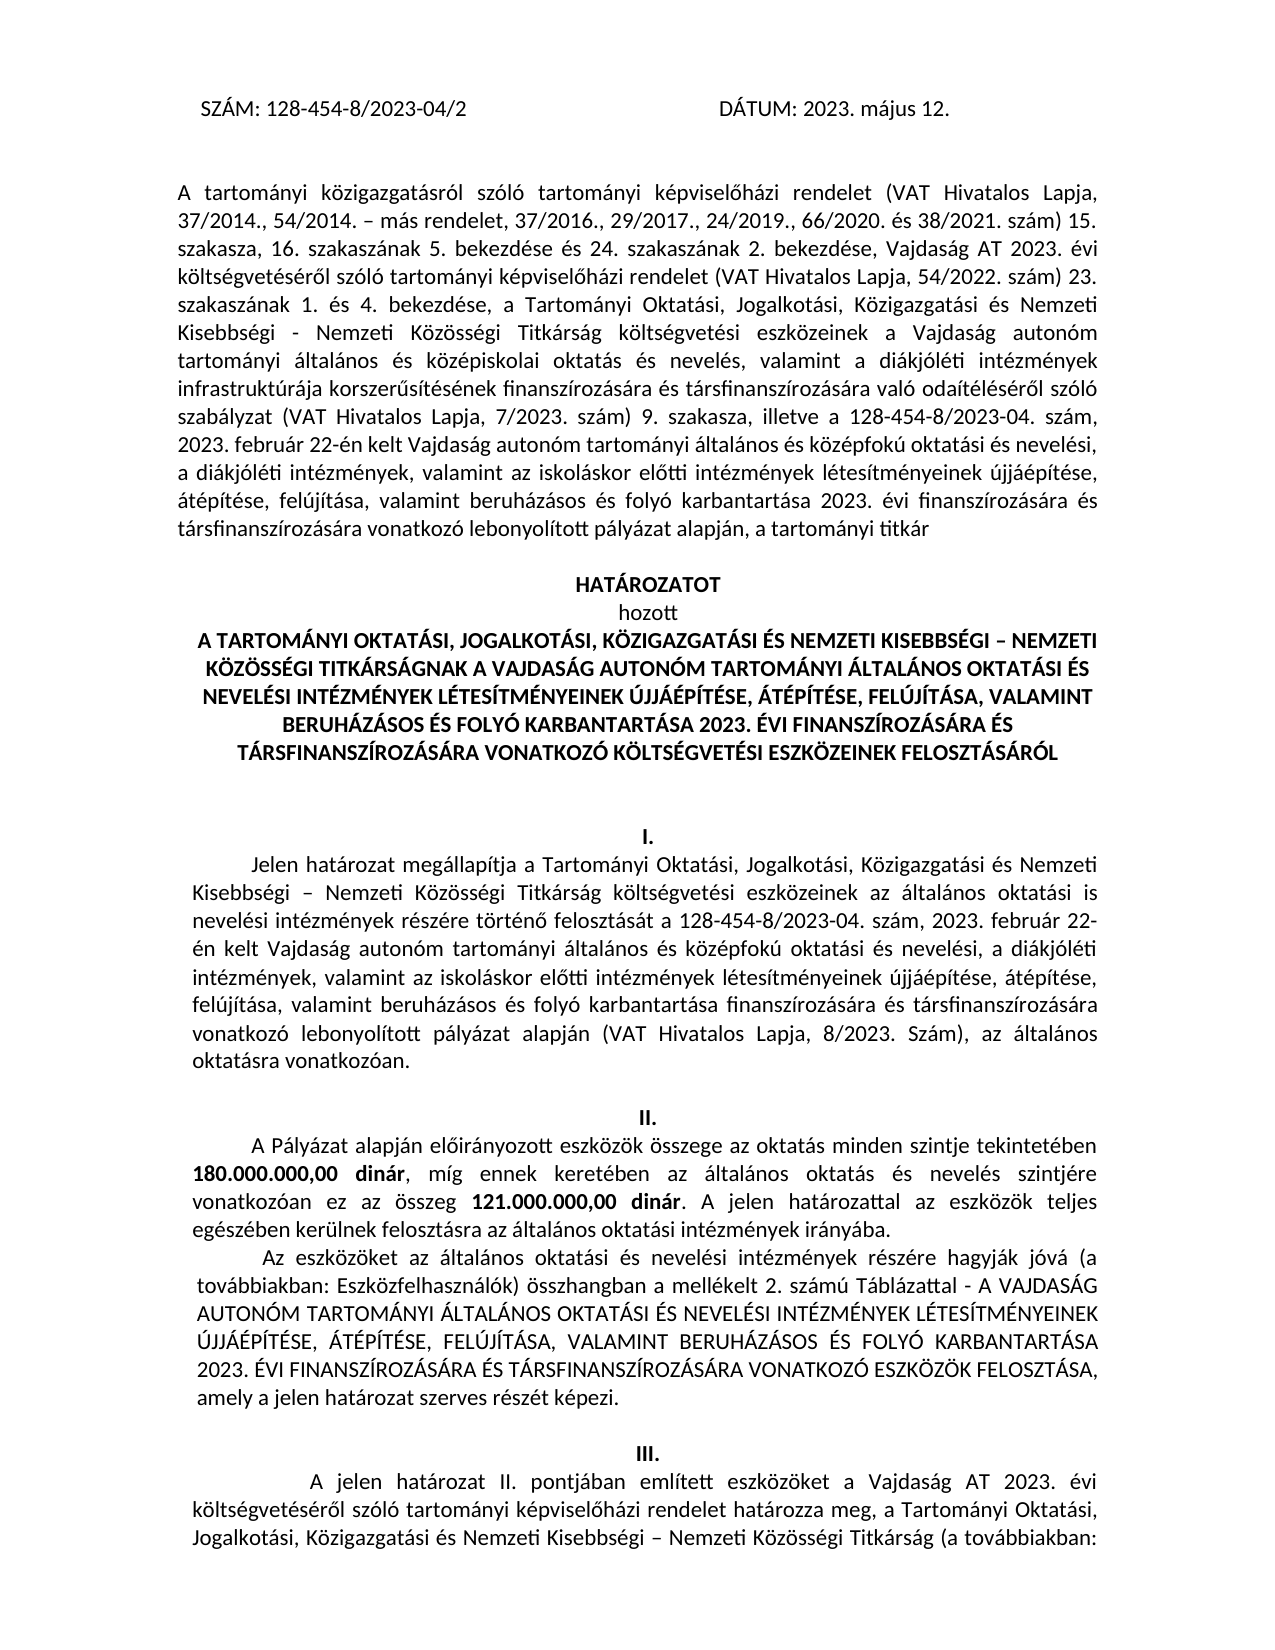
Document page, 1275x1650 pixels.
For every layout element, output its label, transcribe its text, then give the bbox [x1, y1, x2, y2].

text Az eszközöket az általános oktatási és nevelési intézmények részére hagyják jóvá (a továbbiakban: Eszközfelhasználók) összhangban a mellékelt 2. számú Táblázattal - A VAJDASÁG AUTONÓM TARTOMÁNYI ÁLTALÁNOS OKTATÁSI ÉS NEVELÉSI INTÉZMÉNYEK LÉTESÍTMÉNYEINEK ÚJJÁÉPÍTÉSE, ÁTÉPÍTÉSE, FELÚJÍTÁSA, VALAMINT BERUHÁZÁSOS ÉS FOLYÓ KARBANTARTÁSA 2023. ÉVI FINANSZÍROZÁSÁRA ÉS TÁRSFINANSZÍROZÁSÁRA VONATKOZÓ ESZKÖZÖK FELOSZTÁSA, amely a jelen határozat szerves részét képezi. [197, 1243, 1099, 1411]
text Jelen határozat megállapítja a Tartományi Oktatási, Jogalkotási, Közigazgatási és Nemzeti Kisebbségi – Nemzeti Közösségi Titkárság költségvetési eszközeinek az általános oktatási is nevelési intézmények részére történő felosztását a 128-454-8/2023-04. szám, 2023. február 22-én kelt Vajdaság autonóm tartományi általános és középfokú oktatási és nevelési, a diákjóléti intézmények, valamint az iskoláskor előtti intézmények létesítményeinek újjáépítése, átépítése, felújítása, valamint beruházásos és folyó karbantartása finanszírozására és társfinanszírozására vonatkozó lebonyolított pályázat alapján (VAT Hivatalos Lapja, 8/2023. Szám), az általános oktatásra vonatkozóan. [192, 851, 1099, 1075]
table_header DÁTUM: 2023. május 12. [553, 94, 1076, 152]
text A tartományi közigazgatásról szóló tartományi képviselőházi rendelet (VAT Hivatalos Lapja, 37/2014., 54/2014. – más rendelet, 37/2016., 29/2017., 24/2019., 66/2020. és 38/2021. szám) 15. szakasza, 16. szakaszának 5. bekezdése és 24. szakaszának 2. bekezdése, Vajdaság AT 2023. évi költségvetéséről szóló tartományi képviselőházi rendelet (VAT Hivatalos Lapja, 54/2022. szám) 23. szakaszának 1. és 4. bekezdése, a Tartományi Oktatási, Jogalkotási, Közigazgatási és Nemzeti Kisebbségi - Nemzeti Közösségi Titkárság költségvetési eszközeinek a Vajdaság autonóm tartományi általános és középiskolai oktatás és nevelés, valamint a diákjóléti intézmények infrastruktúrája korszerűsítésének finanszírozására és társfinanszírozására való odaítéléséről szóló szabályzat (VAT Hivatalos Lapja, 7/2023. szám) 9. szakasza, illetve a 128-454-8/2023-04. szám, 2023. február 22-én kelt Vajdaság autonóm tartományi általános és középfokú oktatási és nevelési, a diákjóléti intézmények, valamint az iskoláskor előtti intézmények létesítményeinek újjáépítése, átépítése, felújítása, valamint beruházásos és folyó karbantartása 2023. évi finanszírozására és társfinanszírozására vonatkozó lebonyolított pályázat alapján, a tartományi titkár [177, 150, 1099, 542]
text I. [197, 822, 1099, 851]
text III. [197, 1439, 1099, 1467]
text A Pályázat alapján előirányozott eszközök összege az oktatás minden szintje tekintetében 180.000.000,00 dinár, míg ennek keretében az általános oktatás és nevelés szintjére vonatkozóan ez az összeg 121.000.000,00 dinár. A jelen határozattal az eszközök teljes egészében kerülnek felosztásra az általános oktatási intézmények irányába. [192, 1131, 1098, 1243]
text II. [197, 1103, 1099, 1131]
table_header SZÁM: 128-454-8/2023-04/2 [199, 94, 553, 152]
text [192, 1467, 1099, 1551]
text HATÁROZATOT hozott A TARTOMÁNYI OKTATÁSI, JOGALKOTÁSI, KÖZIGAZGATÁSI ÉS NEMZETI KISEBBSÉGI – NEMZETI KÖZÖSSÉGI TITKÁRSÁGNAK A VAJDASÁG AUTONÓM TARTOMÁNYI ÁLTALÁNOS OKTATÁSI ÉS NEVELÉSI INTÉZMÉNYEK LÉTESÍTMÉNYEINEK ÚJJÁÉPÍTÉSE, ÁTÉPÍTÉSE, FELÚJÍTÁSA, VALAMINT BERUHÁZÁSOS ÉS FOLYÓ KARBANTARTÁSA 2023. ÉVI FINANSZÍROZÁSÁRA ÉS TÁRSFINANSZÍROZÁSÁRA VONATKOZÓ KÖLTSÉGVETÉSI ESZKÖZEINEK FELOSZTÁSÁRÓL [197, 570, 1099, 766]
